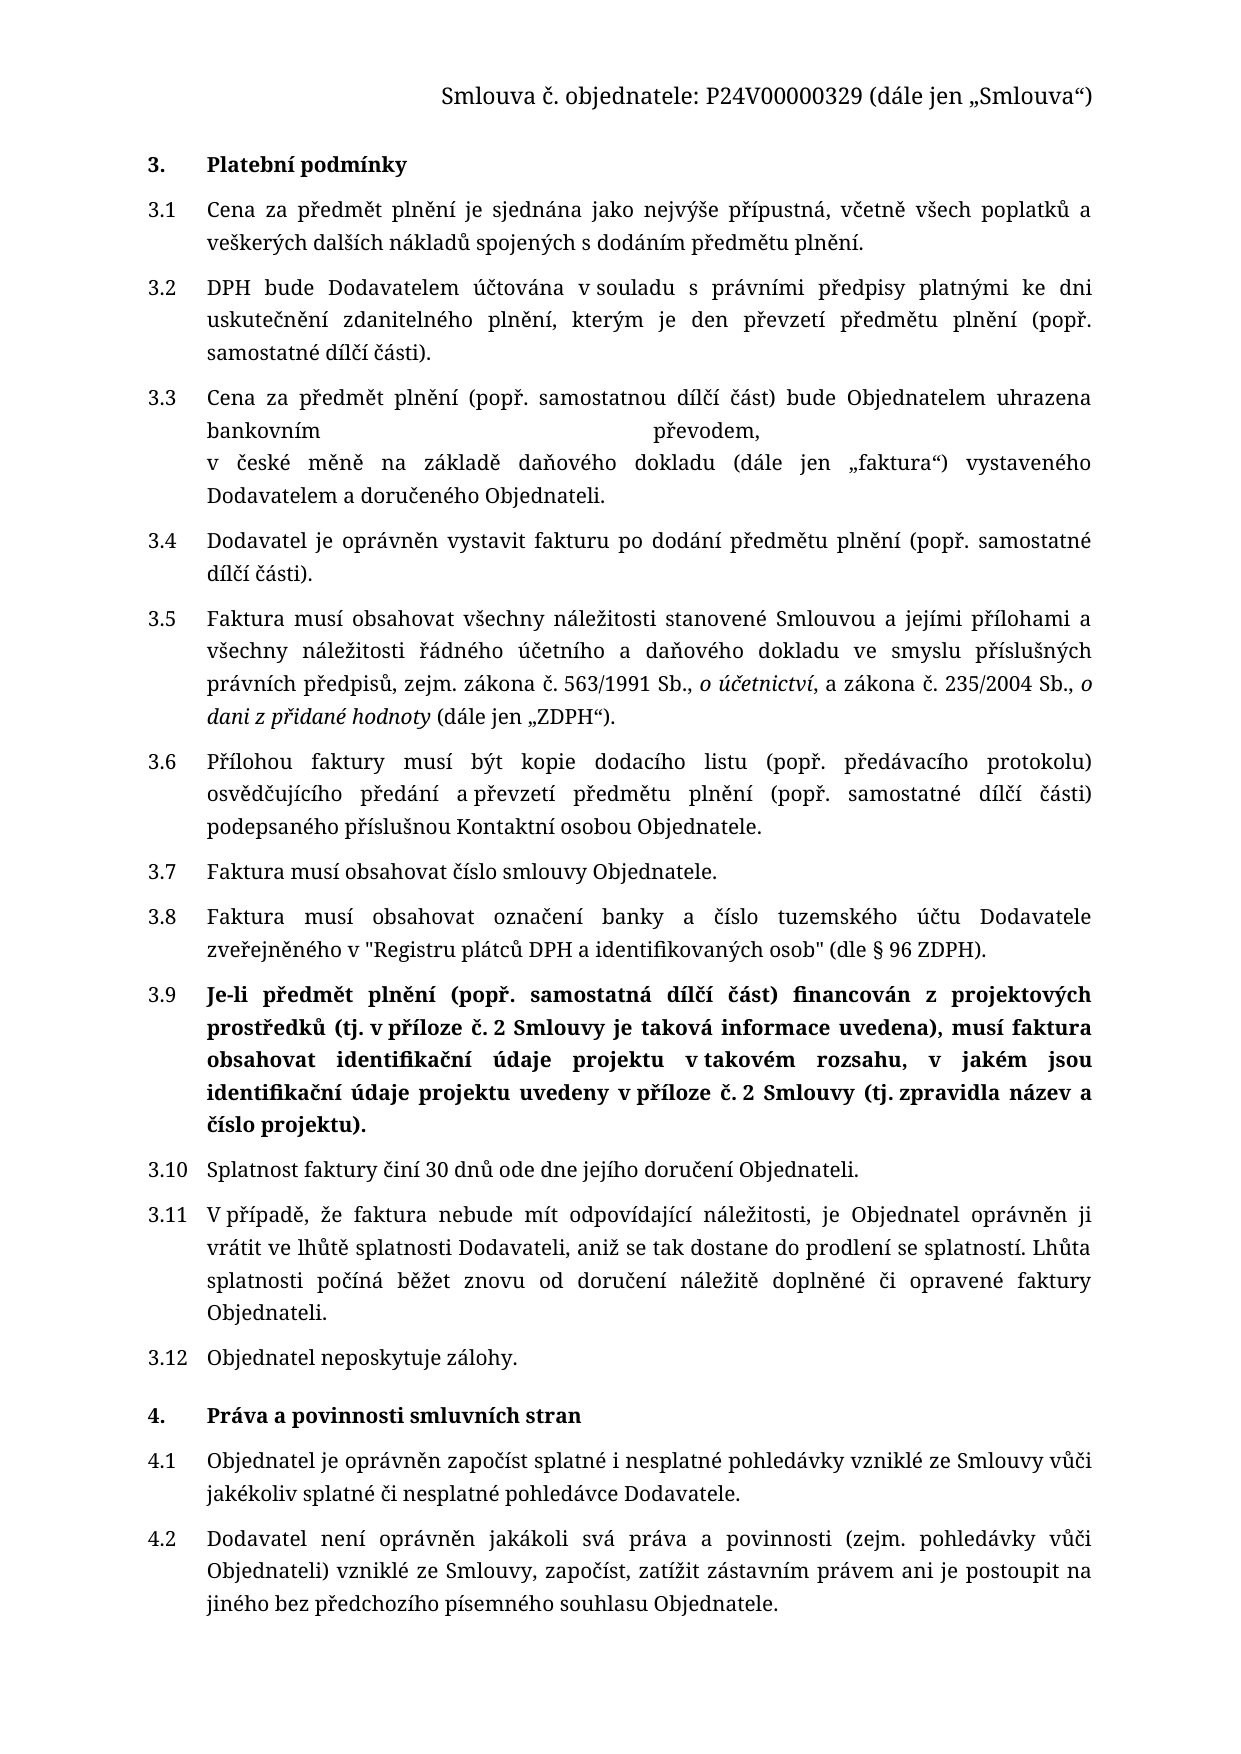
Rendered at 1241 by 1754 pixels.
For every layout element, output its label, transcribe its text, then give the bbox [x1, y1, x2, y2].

list Práva a povinnosti smluvních stran [148, 1401, 1093, 1429]
list DPH bude Dodavatelem účtována v souladu s právními předpisy platnými ke dni uskutečnění zdanitelného plnění, kterým je den převzetí předmětu plnění (popř. samostatné dílčí části). [148, 273, 1093, 367]
list Faktura musí obsahovat číslo smlouvy Objednatele. [148, 857, 1093, 886]
list Dodavatel je oprávněn vystavit fakturu po dodání předmětu plnění (popř. samostatné dílčí části). [148, 526, 1093, 587]
list Splatnost faktury činí 30 dnů ode dne jejího doručení Objednateli. [148, 1156, 1093, 1184]
list Objednatel je oprávněn započíst splatné i nesplatné pohledávky vzniklé ze Smlouvy vůči jakékoliv splatné či nesplatné pohledávce Dodavatele. [148, 1446, 1093, 1507]
list Faktura musí obsahovat označení banky a číslo tuzemského účtu Dodavatele zveřejněného v "Registru plátců DPH a identifikovaných osob" (dle § 96 ZDPH). [148, 902, 1093, 963]
list Cena za předmět plnění je sjednána jako nejvýše přípustná, včetně všech poplatků a veškerých dalších nákladů spojených s dodáním předmětu plnění. [148, 195, 1093, 256]
list Přílohou faktury musí být kopie dodacího listu (popř. předávacího protokolu) osvědčujícího předání a převzetí předmětu plnění (popř. samostatné dílčí části) podepsaného příslušnou Kontaktní osobou Objednatele. [148, 747, 1093, 841]
list Je-li předmět plnění (popř. samostatná dílčí část) financován z projektových prostředků (tj. v příloze č. 2 Smlouvy je taková informace uvedena), musí faktura obsahovat identifikační údaje projektu v takovém rozsahu, v jakém jsou identifikační údaje projektu uvedeny v příloze č. 2 Smlouvy (tj. zpravidla název a číslo projektu). [148, 980, 1093, 1139]
list Dodavatel není oprávněn jakákoli svá práva a povinnosti (zejm. pohledávky vůči Objednateli) vzniklé ze Smlouvy, započíst, zatížit zástavním právem ani je postoupit na jiného bez předchozího písemného souhlasu Objednatele. [148, 1524, 1093, 1618]
list Faktura musí obsahovat všechny náležitosti stanovené Smlouvou a jejími přílohami a všechny náležitosti řádného účetního a daňového dokladu ve smyslu příslušných právních předpisů, zejm. zákona č. 563/1991 Sb., o účetnictví, a zákona č. 235/2004 Sb., o dani z přidané hodnoty (dále jen „ZDPH“). [148, 604, 1093, 730]
list Objednatel neposkytuje zálohy. [148, 1343, 1093, 1372]
list Platební podmínky [148, 150, 1093, 179]
list Cena za předmět plnění (popř. samostatnou dílčí část) bude Objednatelem uhrazena bankovním převodem, v české měně na základě daňového dokladu (dále jen „faktura“) vystaveného Dodavatelem a doručeného Objednateli. [148, 383, 1093, 509]
list V případě, že faktura nebude mít odpovídající náležitosti, je Objednatel oprávněn ji vrátit ve lhůtě splatnosti Dodavateli, aniž se tak dostane do prodlení se splatností. Lhůta splatnosti počíná běžet znovu od doručení náležitě doplněné či opravené faktury Objednateli. [148, 1201, 1093, 1327]
